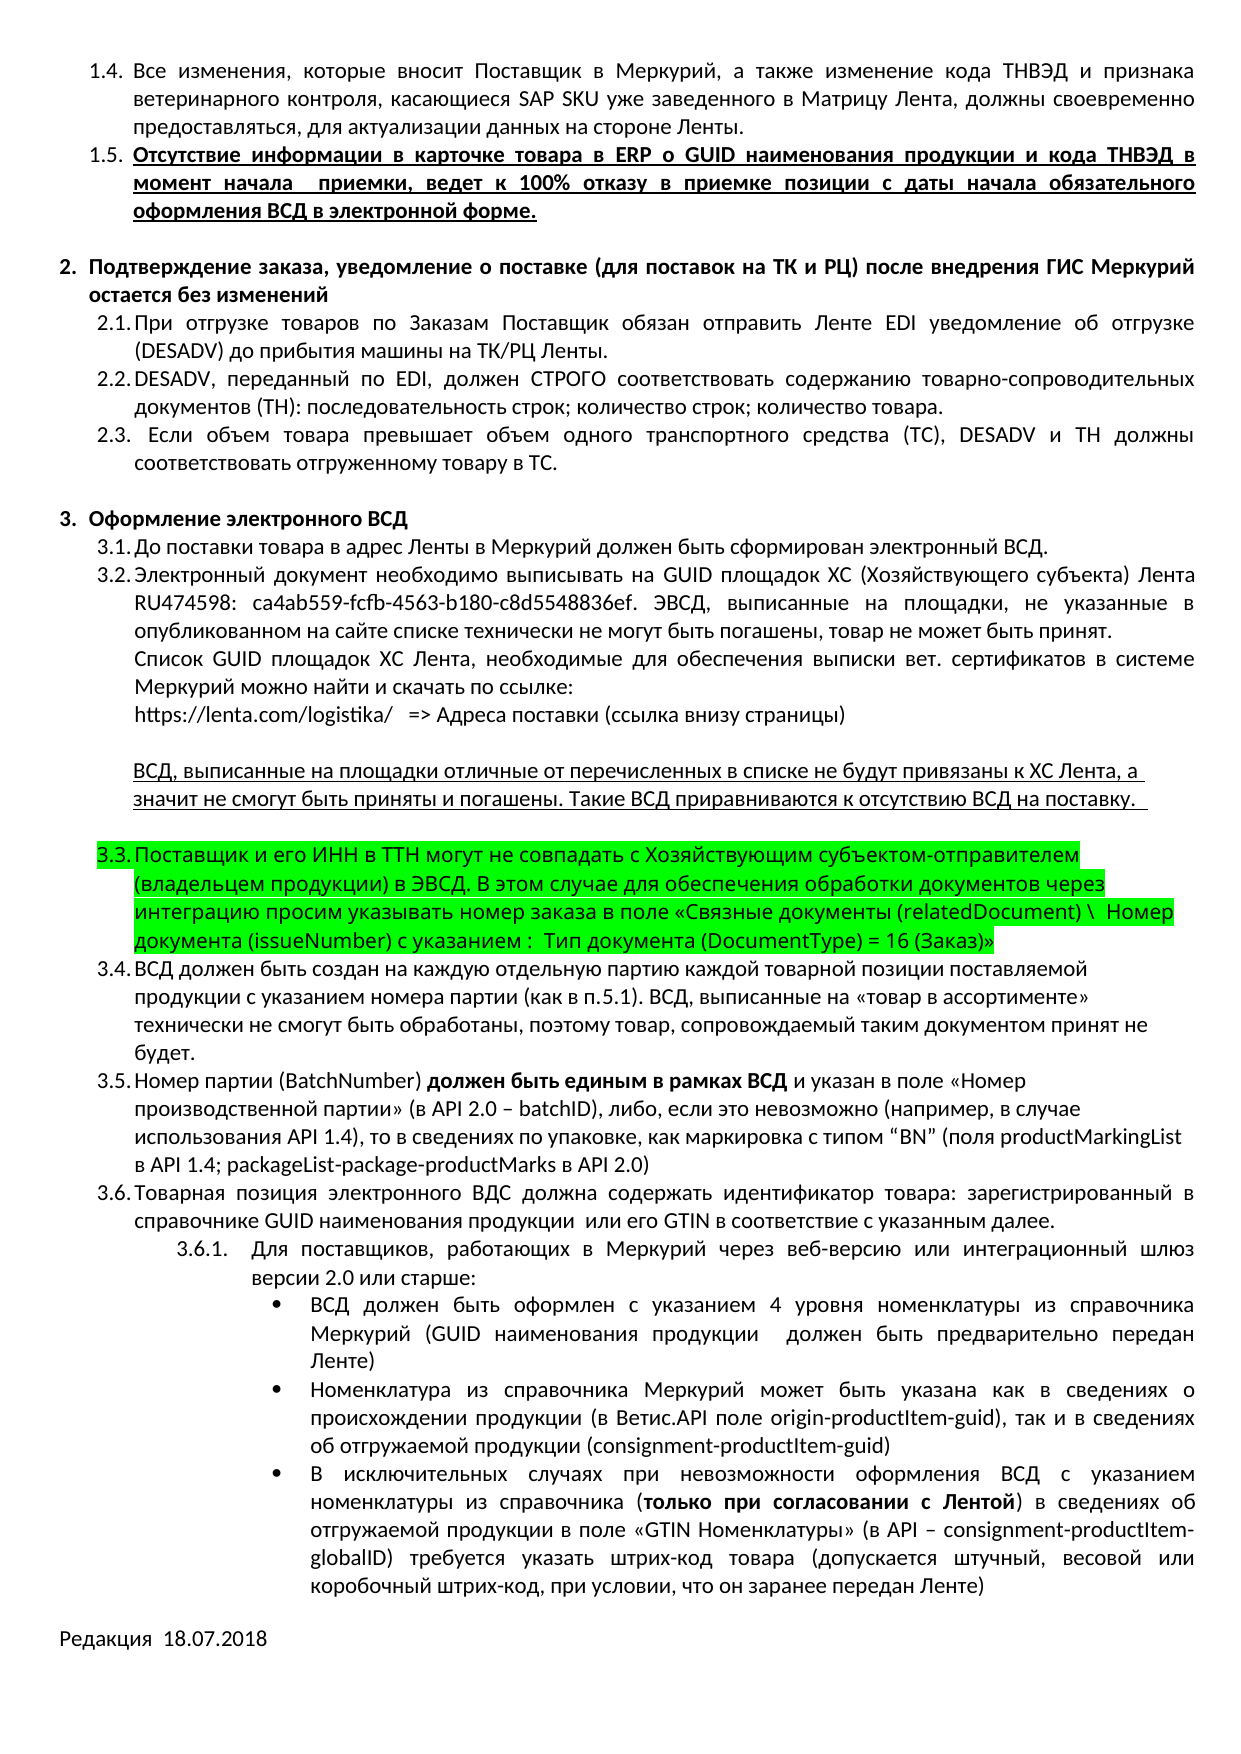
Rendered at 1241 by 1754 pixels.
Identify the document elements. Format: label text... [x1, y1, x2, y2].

list Оформление электронного ВСД [59, 504, 1196, 532]
list Все изменения, которые вносит Поставщик в Меркурий, а также изменение кода ТНВЭД и признака ветеринарного контроля, касающиеся SAP SKU уже заведенного в Матрицу Лента, должны своевременно предоставляться, для актуализации данных на стороне Ленты. [89, 56, 1196, 140]
list В исключительных случаях при невозможности оформления ВСД с указанием номенклатуры из справочника (только при согласовании с Лентой) в сведениях об отгружаемой продукции в поле «GTIN Номенклатуры» (в API – consignment-productItem-globalID) требуется указать штрих-код товара (допускается штучный, весовой или коробочный штрих-код, при условии, что он заранее передан Ленте) [273, 1459, 1196, 1599]
list Для поставщиков, работающих в Меркурий через веб-версию или интеграционный шлюз версии 2.0 или старше: [176, 1234, 1196, 1291]
list ВСД, выписанные на площадки отличные от перечисленных в списке не будут привязаны к ХС Лента, а значит не смогут быть приняты и погашены. Такие ВСД приравниваются к отсутствию ВСД на поставку. [133, 757, 1196, 813]
list Номенклатура из справочника Меркурий может быть указана как в сведениях о происхождении продукции (в Ветис.API поле origin-productItem-guid), так и в сведениях об отгружаемой продукции (consignment-productItem-guid) [273, 1375, 1196, 1459]
list ВСД должен быть оформлен с указанием 4 уровня номенклатуры из справочника Меркурий (GUID наименования продукции должен быть предварительно передан Ленте) [273, 1291, 1196, 1375]
list При отгрузке товаров по Заказам Поставщик обязан отправить Ленте EDI уведомление об отгрузке (DESADV) до прибытия машины на ТК/РЦ Ленты. [97, 308, 1196, 364]
list Подтверждение заказа, уведомление о поставке (для поставок на ТК и РЦ) после внедрения ГИС Меркурий остается без изменений [59, 252, 1196, 308]
list https://lenta.com/logistika/ => Адреса поставки (ссылка внизу страницы) [134, 701, 1196, 728]
list DESADV, переданный по EDI, должен СТРОГО соответствовать содержанию товарно-сопроводительных документов (ТН): последовательность строк; количество строк; количество товара. [97, 364, 1196, 420]
list Электронный документ необходимо выписывать на GUID площадок ХС (Хозяйствующего субъекта) Лента RU474598: ca4ab559-fcfb-4563-b180-c8d5548836ef. ЭВСД, выписанные на площадки, не указанные в опубликованном на сайте списке технически не могут быть погашены, товар не может быть принят. [97, 560, 1196, 644]
list Товарная позиция электронного ВДС должна содержать идентификатор товара: зарегистрированный в справочнике GUID наименования продукции или его GTIN в соответствие с указанным далее. [97, 1178, 1196, 1234]
list Отсутствие информации в карточке товара в ERP о GUID наименования продукции и кода ТНВЭД в момент начала приемки, ведет к 100% отказу в приемке позиции с даты начала обязательного оформления ВСД в электронной форме. [89, 140, 1196, 224]
list Поставщик и его ИНН в ТТН могут не совпадать с Хозяйствующим субъектом-отправителем (владельцем продукции) в ЭВСД. В этом случае для обеспечения обработки документов через интеграцию просим указывать номер заказа в поле «Связные документы (relatedDocument) \ Номер документа (issueNumber) с указанием : Тип документа (DocumentType) = 16 (Заказ)» [97, 841, 1196, 954]
list Номер партии (BatchNumber) должен быть единым в рамках ВСД и указан в поле «Номер производственной партии» (в API 2.0 – batchID), либо, если это невозможно (например, в случае использования API 1.4), то в сведениях по упаковке, как маркировка с типом “BN” (поля productMarkingList в API 1.4; packageList-package-productMarks в API 2.0) [97, 1066, 1196, 1178]
list ВСД должен быть создан на каждую отдельную партию каждой товарной позиции поставляемой продукции с указанием номера партии (как в п.5.1). ВСД, выписанные на «товар в ассортименте» технически не смогут быть обработаны, поэтому товар, сопровождаемый таким документом принят не будет. [97, 954, 1196, 1066]
list До поставки товара в адрес Ленты в Меркурий должен быть сформирован электронный ВСД. [97, 532, 1196, 560]
list Список GUID площадок ХС Лента, необходимые для обеспечения выписки вет. сертификатов в системе Меркурий можно найти и скачать по ссылке: [134, 644, 1196, 701]
list Если объем товара превышает объем одного транспортного средства (ТС), DESADV и ТН должны соответствовать отгруженному товару в ТС. [97, 420, 1196, 476]
